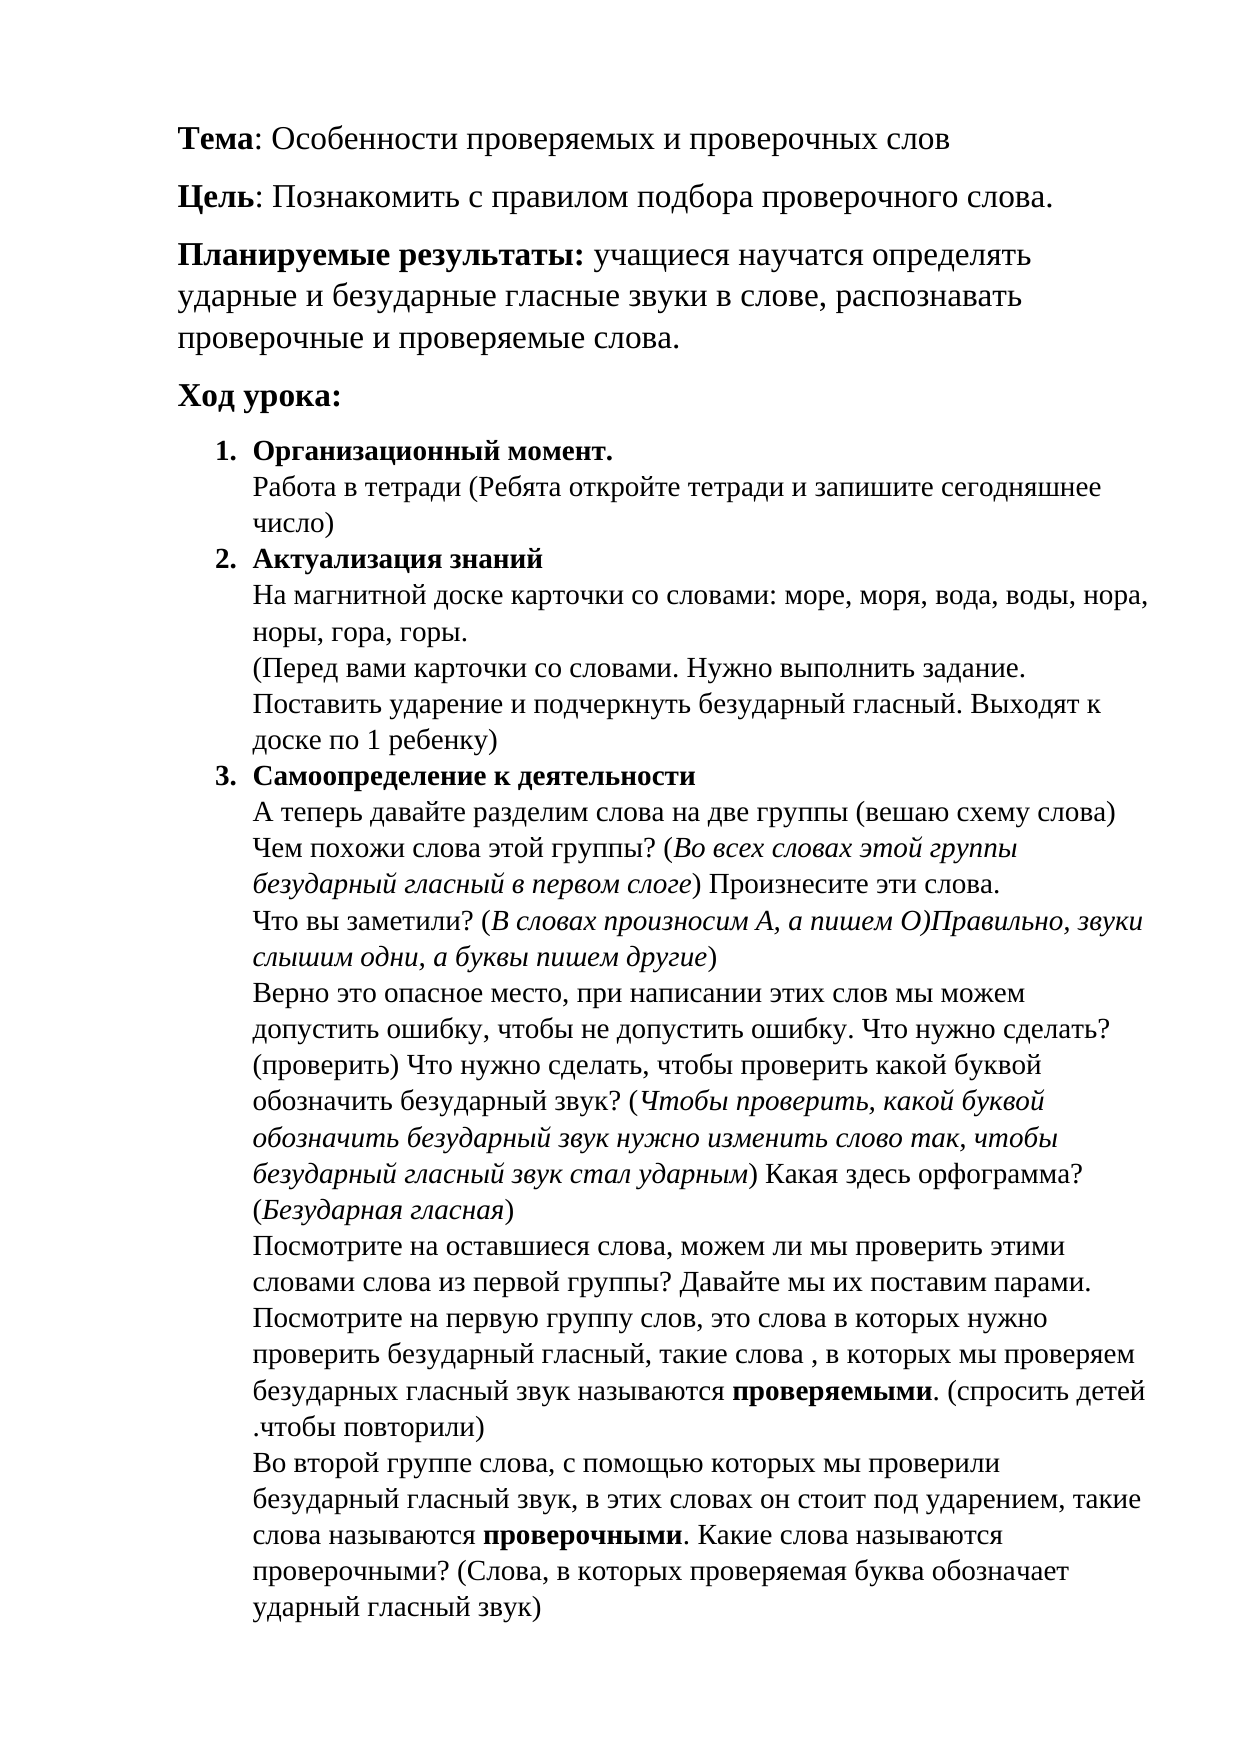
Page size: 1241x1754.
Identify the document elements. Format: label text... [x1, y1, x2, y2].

list На магнитной доске карточки со словами: море, моря, вода, воды, нора, норы, гора, горы. [252, 577, 1152, 647]
list Самоопределение к деятельности [215, 758, 1152, 792]
list Что вы заметили? (В словах произносим А, а пишем О)Правильно, звуки слышим одни, а буквы пишем другие) [252, 903, 1152, 972]
list Актуализация знаний [215, 541, 1152, 575]
text Цель: Познакомить с правилом подбора проверочного слова. [177, 176, 1152, 214]
list А теперь давайте разделим слова на две группы (вешаю схему слова) [252, 794, 1152, 828]
list Посмотрите на оставшиеся слова, можем ли мы проверить этими словами слова из первой группы? Давайте мы их поставим парами. [252, 1228, 1152, 1298]
list (Перед вами карточки со словами. Нужно выполнить задание. Поставить ударение и подчеркнуть безударный гласный. Выходят к доске по 1 ребенку) [252, 650, 1152, 756]
text Планируемые результаты: учащиеся научатся определять ударные и безударные гласные звуки в слове, распознавать проверочные и проверяемые слова. [177, 234, 1152, 355]
list Посмотрите на первую группу слов, это слова в которых нужно проверить безударный гласный, такие слова , в которых мы проверяем безударных гласный звук называются проверяемыми. (спросить детей .чтобы повторили) [252, 1300, 1152, 1442]
list Во второй группе слова, с помощью которых мы проверили безударный гласный звук, в этих словах он стоит под ударением, такие слова называются проверочными. Какие слова называются проверочными? (Слова, в которых проверяемая буква обозначает ударный гласный звук) [252, 1445, 1152, 1623]
list Чем похожи слова этой группы? (Во всех словах этой группы безударный гласный в первом слоге) Произнесите эти слова. [252, 831, 1152, 900]
text Ход урока: [177, 375, 1152, 413]
list Организационный момент. [215, 433, 1152, 466]
list Верно это опасное место, при написании этих слов мы можем допустить ошибку, чтобы не допустить ошибку. Что нужно сделать? (проверить) Что нужно сделать, чтобы проверить какой буквой обозначить безударный звук? (Чтобы проверить, какой буквой обозначить безударный звук нужно изменить слово так, чтобы безударный гласный звук стал ударным) Какая здесь орфограмма? (Безударная гласная) [252, 975, 1152, 1226]
text Тема: Особенности проверяемых и проверочных слов [177, 118, 1152, 156]
list Работа в тетради (Ребята откройте тетради и запишите сегодняшнее число) [252, 469, 1152, 539]
